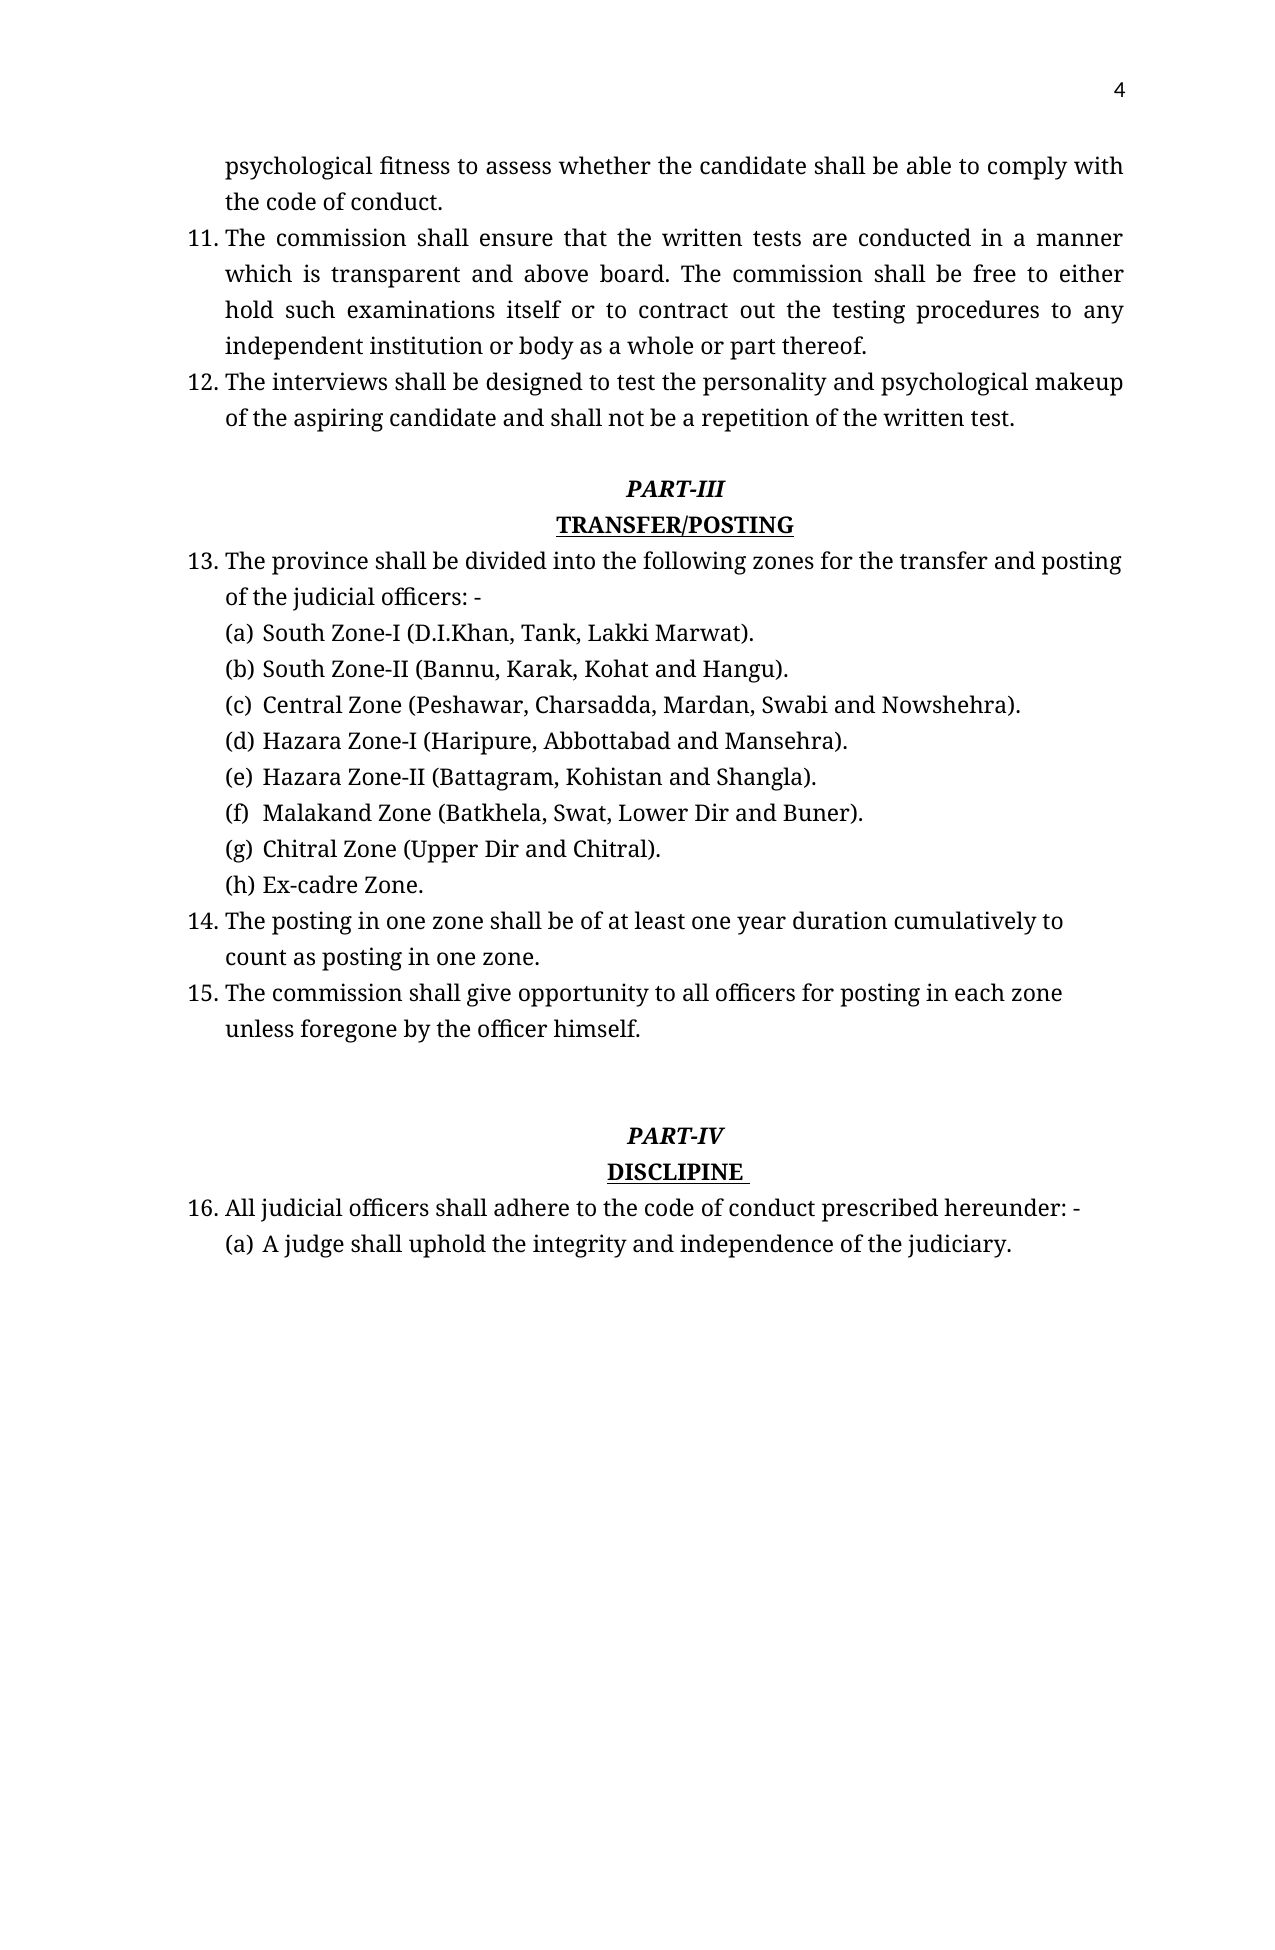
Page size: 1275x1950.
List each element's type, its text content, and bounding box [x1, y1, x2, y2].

list A judge shall uphold the integrity and independence of the judiciary. [225, 1228, 1125, 1259]
list The interviews shall be designed to test the personality and psychological makeup of the aspiring candidate and shall not be a repetition of the written test. [187, 366, 1125, 433]
list The commission shall give opportunity to all officers for posting in each zone unless foregone by the officer himself. [187, 977, 1125, 1044]
list Hazara Zone-I (Haripure, Abbottabad and Mansehra). [225, 725, 1125, 756]
list Chitral Zone (Upper Dir and Chitral). [225, 833, 1125, 864]
list The posting in one zone shall be of at least one year duration cumulatively to count as posting in one zone. [187, 905, 1125, 972]
list PART-IV [225, 1120, 1125, 1152]
list Malakand Zone (Batkhela, Swat, Lower Dir and Buner). [225, 797, 1125, 828]
list Hazara Zone-II (Battagram, Kohistan and Shangla). [225, 761, 1125, 792]
list All judicial officers shall adhere to the code of conduct prescribed hereunder: - [187, 1192, 1125, 1223]
list Ex-cadre Zone. [225, 869, 1125, 900]
list DISCLIPINE [225, 1156, 1125, 1187]
list Central Zone (Peshawar, Charsadda, Mardan, Swabi and Nowshehra). [225, 689, 1125, 720]
list South Zone-II (Bannu, Karak, Kohat and Hangu). [225, 653, 1125, 684]
list PART-III [225, 473, 1125, 505]
list South Zone-I (D.I.Khan, Tank, Lakki Marwat). [225, 617, 1125, 648]
list The province shall be divided into the following zones for the transfer and posting of the judicial officers: - [187, 545, 1125, 612]
list TRANSFER/POSTING [225, 509, 1125, 541]
list The commission shall ensure that the written tests are conducted in a manner which is transparent and above board. The commission shall be free to either hold such examinations itself or to contract out the testing procedures to any independent institution or body as a whole or part thereof. [187, 222, 1125, 361]
